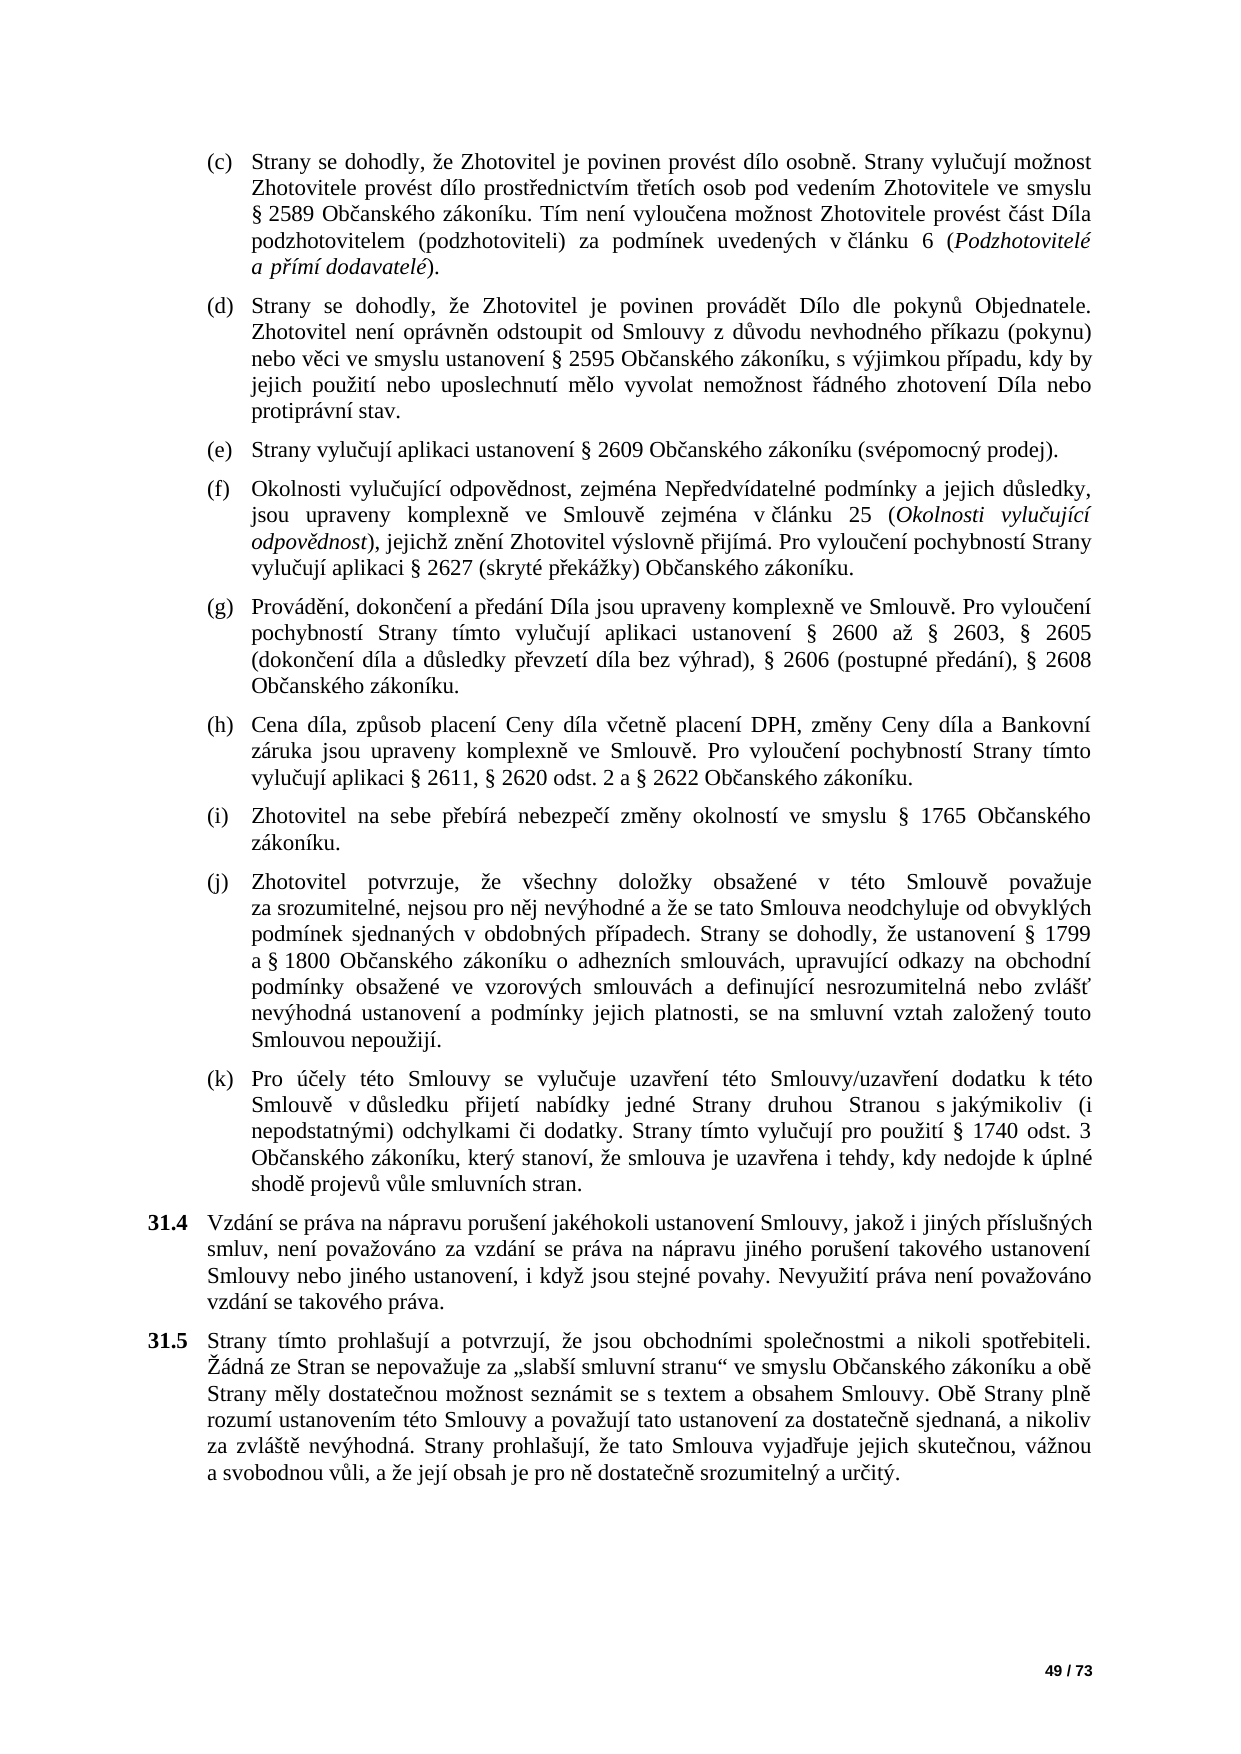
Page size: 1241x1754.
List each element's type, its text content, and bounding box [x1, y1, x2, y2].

text Strany vylučují aplikaci ustanovení § 2609 Občanského zákoníku (svépomocný prodej). [207, 436, 1092, 463]
text Pro účely této Smlouvy se vylučuje uzavření této Smlouvy/uzavření dodatku k této Smlouvě v důsledku přijetí nabídky jedné Strany druhou Stranou s jakýmikoliv (i nepodstatnými) odchylkami či dodatky. Strany tímto vylučují pro použití § 1740 odst. 3 Občanského zákoníku, který stanoví, že smlouva je uzavřena i tehdy, kdy nedojde k úplné shodě projevů vůle smluvních stran. [207, 1065, 1092, 1196]
text Provádění, dokončení a předání Díla jsou upraveny komplexně ve Smlouvě. Pro vyloučení pochybností Strany tímto vylučují aplikaci ustanovení § 2600 až § 2603, § 2605 (dokončení díla a důsledky převzetí díla bez výhrad), § 2606 (postupné předání), § 2608 Občanského zákoníku. [207, 593, 1092, 698]
text Cena díla, způsob placení Ceny díla včetně placení DPH, změny Ceny díla a Bankovní záruka jsou upraveny komplexně ve Smlouvě. Pro vyloučení pochybností Strany tímto vylučují aplikaci § 2611, § 2620 odst. 2 a § 2622 Občanského zákoníku. [207, 711, 1092, 790]
text Zhotovitel potvrzuje, že všechny doložky obsažené v této Smlouvě považuje za srozumitelné, nejsou pro něj nevýhodné a že se tato Smlouva neodchyluje od obvyklých podmínek sjednaných v obdobných případech. Strany se dohodly, že ustanovení § 1799 a § 1800 Občanského zákoníku o adhezních smlouvách, upravující odkazy na obchodní podmínky obsažené ve vzorových smlouvách a definující nesrozumitelná nebo zvlášť nevýhodná ustanovení a podmínky jejich platnosti, se na smluvní vztah založený touto Smlouvou nepoužijí. [207, 868, 1092, 1052]
text Zhotovitel na sebe přebírá nebezpečí změny okolností ve smyslu § 1765 Občanského zákoníku. [207, 802, 1092, 855]
text Strany tímto prohlašují a potvrzují, že jsou obchodními společnostmi a nikoli spotřebiteli. Žádná ze Stran se nepovažuje za „slabší smluvní stranu“ ve smyslu Občanského zákoníku a obě Strany měly dostatečnou možnost seznámit se s textem a obsahem Smlouvy. Obě Strany plně rozumí ustanovením této Smlouvy a považují tato ustanovení za dostatečně sjednaná, a nikoliv za zvláště nevýhodná. Strany prohlašují, že tato Smlouva vyjadřuje jejich skutečnou, vážnou a svobodnou vůli, a že její obsah je pro ně dostatečně srozumitelný a určitý. [148, 1327, 1092, 1485]
text Strany se dohodly, že Zhotovitel je povinen provádět Dílo dle pokynů Objednatele. Zhotovitel není oprávněn odstoupit od Smlouvy z důvodu nevhodného příkazu (pokynu) nebo věci ve smyslu ustanovení § 2595 Občanského zákoníku, s výjimkou případu, kdy by jejich použití nebo uposlechnutí mělo vyvolat nemožnost řádného zhotovení Díla nebo protiprávní stav. [207, 292, 1092, 424]
text Strany se dohodly, že Zhotovitel je povinen provést dílo osobně. Strany vylučují možnost Zhotovitele provést dílo prostřednictvím třetích osob pod vedením Zhotovitele ve smyslu § 2589 Občanského zákoníku. Tím není vyloučena možnost Zhotovitele provést část Díla podzhotovitelem (podzhotoviteli) za podmínek uvedených v článku 6 (Podzhotovitelé a přímí dodavatelé). [207, 148, 1092, 279]
text Okolnosti vylučující odpovědnost, zejména Nepředvídatelné podmínky a jejich důsledky, jsou upraveny komplexně ve Smlouvě zejména v článku 25 (Okolnosti vylučující odpovědnost), jejichž znění Zhotovitel výslovně přijímá. Pro vyloučení pochybností Strany vylučují aplikaci § 2627 (skryté překážky) Občanského zákoníku. [207, 475, 1092, 581]
text Vzdání se práva na nápravu porušení jakéhokoli ustanovení Smlouvy, jakož i jiných příslušných smluv, není považováno za vzdání se práva na nápravu jiného porušení takového ustanovení Smlouvy nebo jiného ustanovení, i když jsou stejné povahy. Nevyužití práva není považováno vzdání se takového práva. [148, 1209, 1092, 1314]
